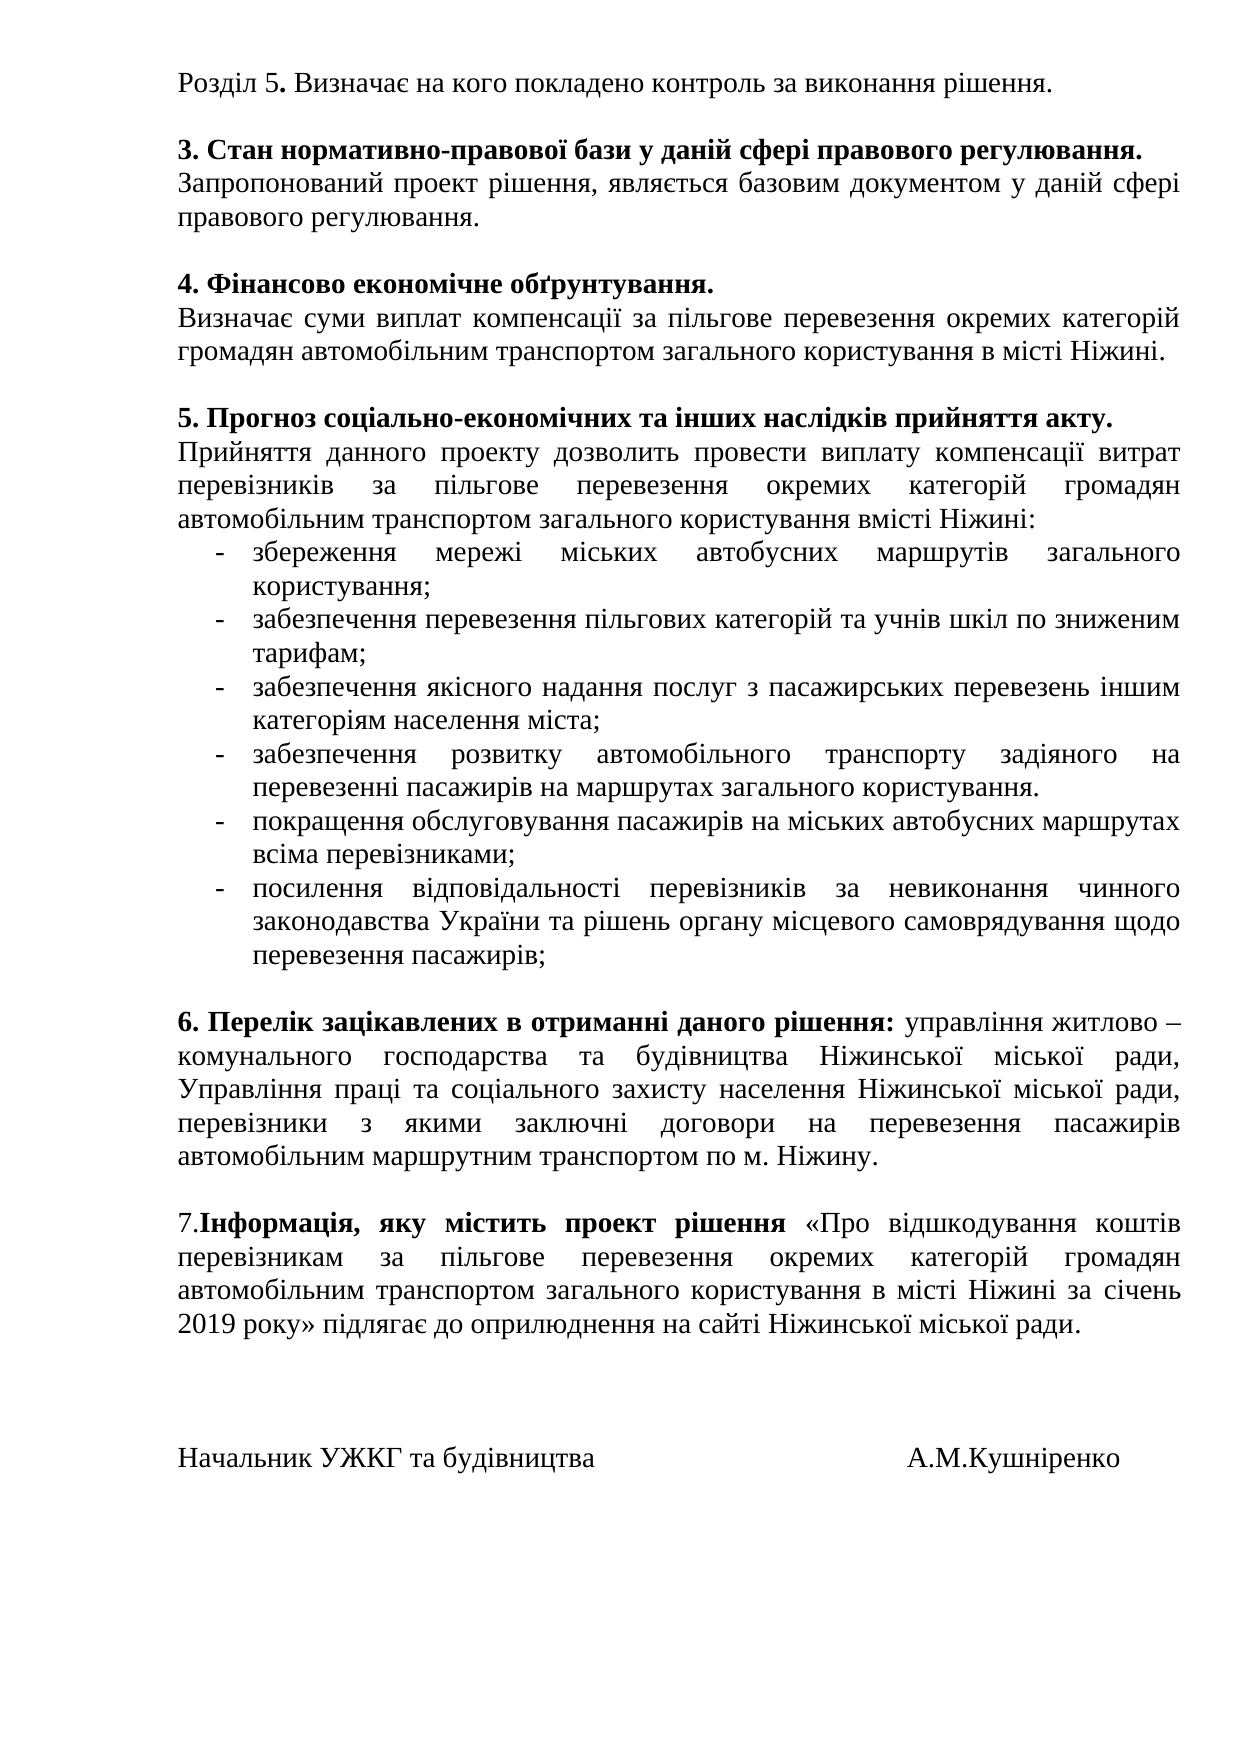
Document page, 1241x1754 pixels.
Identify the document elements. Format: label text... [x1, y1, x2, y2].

list забезпечення перевезення пільгових категорій та учнів шкіл по зниженим тарифам; [215, 602, 1181, 669]
text 7.Інформація, яку містить проект рішення «Про відшкодування коштів перевізникам за пільгове перевезення окремих категорій громадян автомобільним транспортом загального користування в місті Ніжині за січень 2019 року» підлягає до оприлюднення на сайті Ніжинської міської ради. [177, 1205, 1181, 1339]
text 5. Прогноз соціально-економічних та інших наслідків прийняття акту. [177, 400, 1181, 434]
list забезпечення якісного надання послуг з пасажирських перевезень іншим категоріям населення міста; [215, 669, 1181, 736]
text 4. Фінансово економічне обґрунтування. [177, 266, 1181, 300]
list збереження мережі міських автобусних маршрутів загального користування; [215, 534, 1181, 602]
text Розділ 5. Визначає на кого покладено контроль за виконання рішення. [177, 65, 1181, 98]
list забезпечення розвитку автомобільного транспорту задіяного на перевезенні пасажирів на маршрутах загального користування. [215, 736, 1181, 803]
text Визначає суми виплат компенсації за пільгове перевезення окремих категорій громадян автомобільним транспортом загального користування в місті Ніжині. [177, 300, 1181, 367]
text 3. Стан нормативно-правової бази у даній сфері правового регулювання. [177, 132, 1181, 166]
text Прийняття данного проекту дозволить провести виплату компенсації витрат перевізників за пільгове перевезення окремих категорій громадян автомобільним транспортом загального користування вмісті Ніжині: [177, 434, 1181, 534]
text Запропонований проект рішення, являється базовим документом у даній сфері правового регулювання. [177, 166, 1181, 233]
text Начальник УЖКГ та будівництва А.М.Кушніренко [177, 1440, 1181, 1474]
list посилення відповідальності перевізників за невиконання чинного законодавства України та рішень органу місцевого самоврядування щодо перевезення пасажирів; [215, 870, 1181, 971]
list покращення обслуговування пасажирів на міських автобусних маршрутах всіма перевізниками; [215, 803, 1181, 870]
text 6. Перелік зацікавлених в отриманні даного рішення: управління житлово – комунального господарства та будівництва Ніжинської міської ради, Управління праці та соціального захисту населення Ніжинської міської ради, перевізники з якими заключні договори на перевезення пасажирів автомобільним маршрутним транспортом по м. Ніжину. [177, 1004, 1181, 1172]
